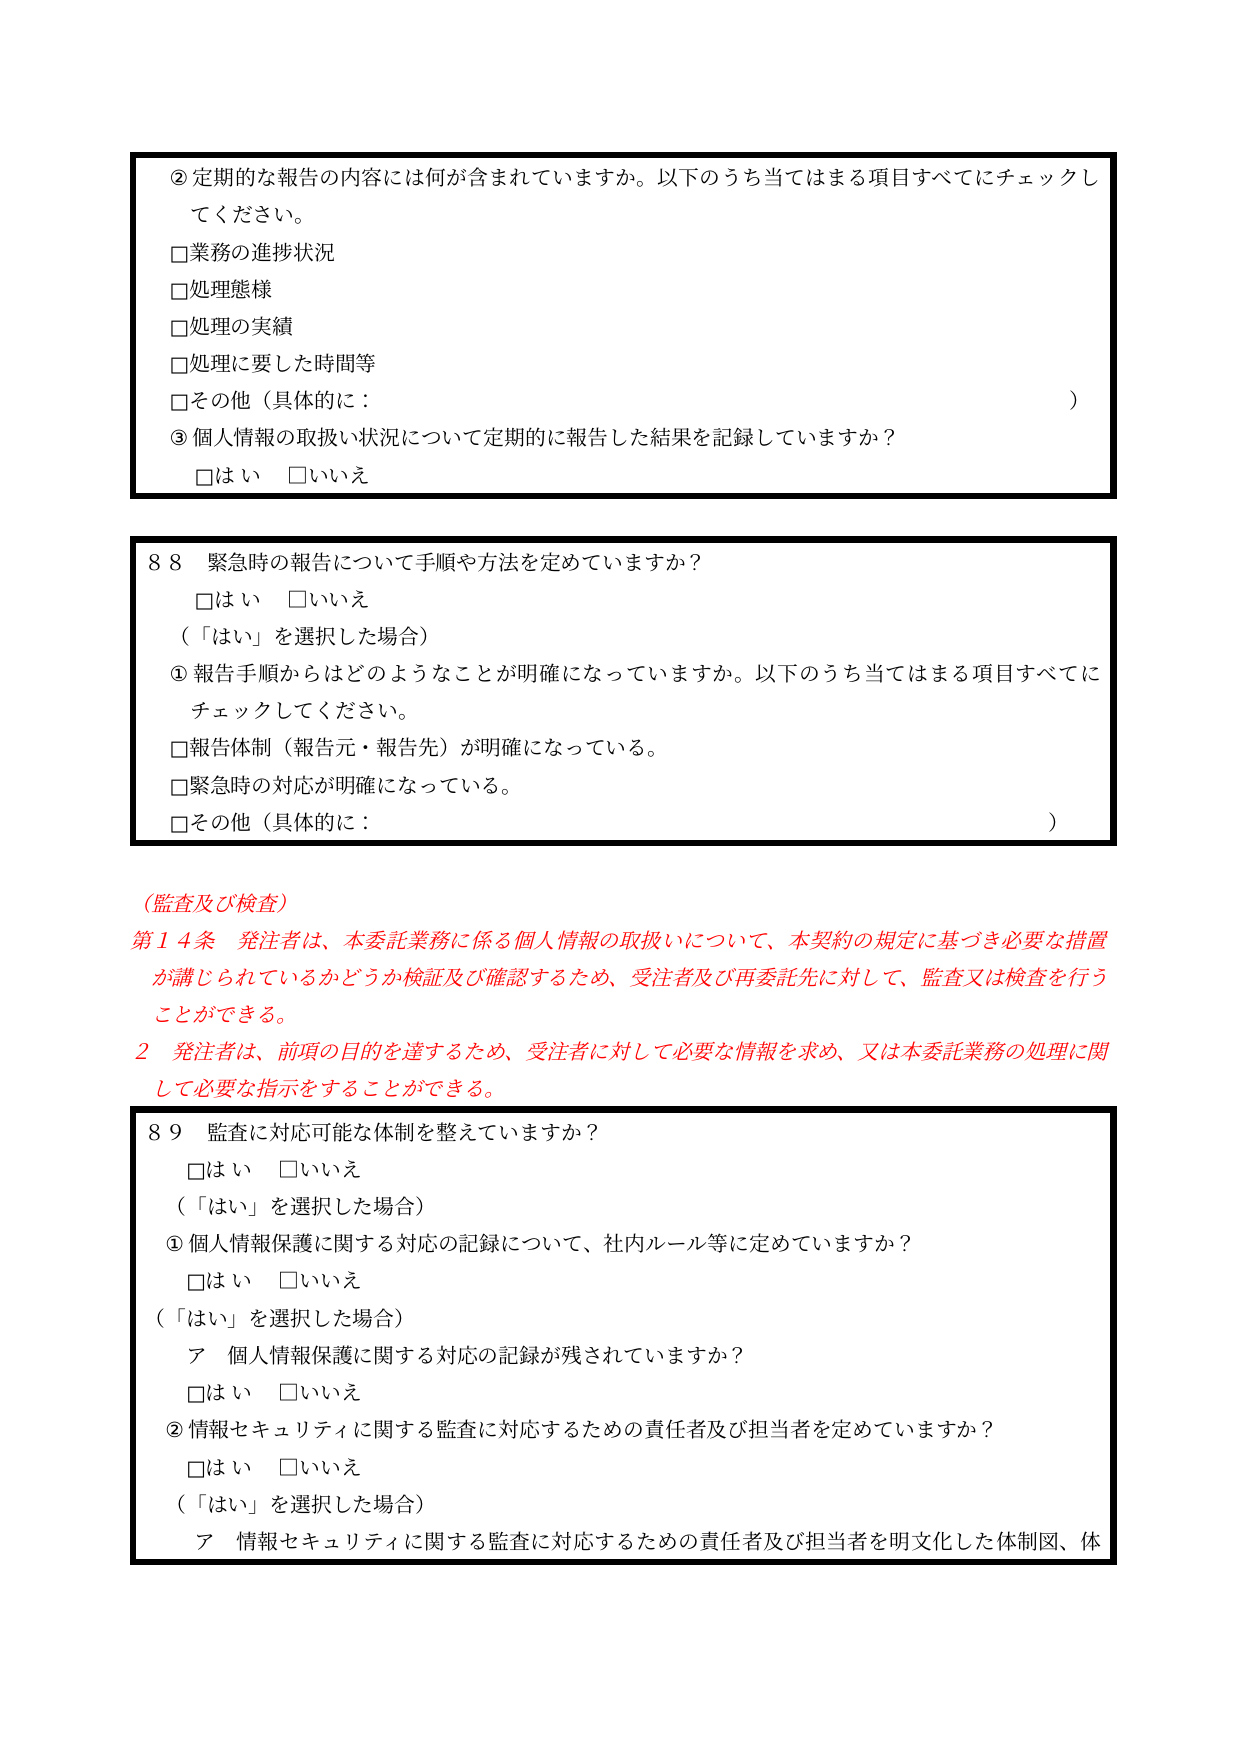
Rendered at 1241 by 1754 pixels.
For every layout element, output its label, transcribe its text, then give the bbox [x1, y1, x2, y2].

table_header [136, 1113, 1110, 1559]
text （監査及び検査） [130, 883, 1110, 921]
text ２ 発注者は、前項の目的を達するため、受注者に対して必要な情報を求め、又は本委託業務の処理に関して必要な指示をすることができる。 [130, 1032, 1110, 1106]
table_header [136, 158, 1110, 493]
text 第１４条 発注者は、本委託業務に係る個人情報の取扱いについて、本契約の規定に基づき必要な措置が講じられているかどうか検証及び確認するため、受注者及び再委託先に対して、監査又は検査を行うことができる。 [130, 921, 1110, 1032]
table_header ８８ 緊急時の報告について手順や方法を定めていますか？ □は い □いいえ （「はい」を選択した場合） ①報告手順からはどのようなことが明確になっていますか。以下のうち当てはまる項目すべてにチェックしてください。 □報告体制（報告元・報告先）が明確になっている。 □緊急時の対応が明確になっている。 □その他（具体的に： ） [136, 543, 1110, 840]
